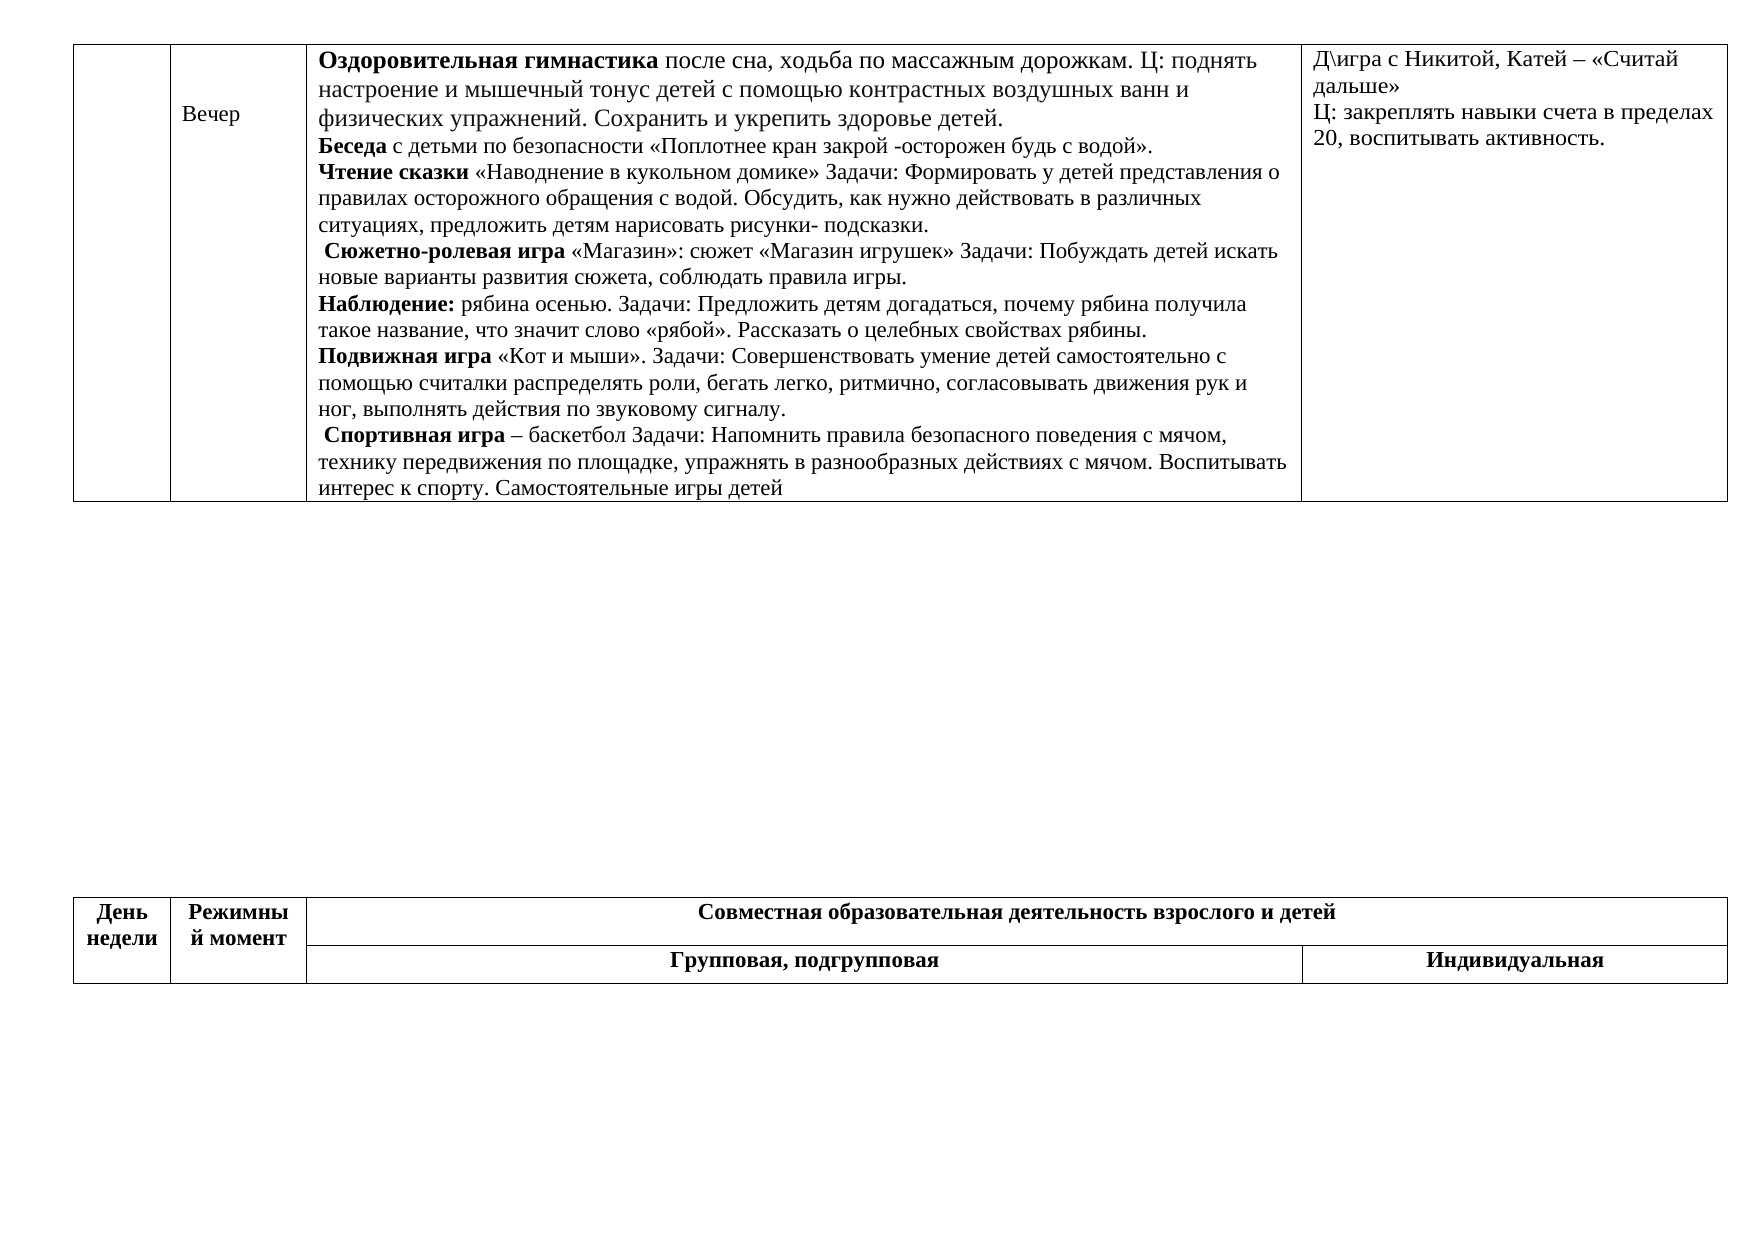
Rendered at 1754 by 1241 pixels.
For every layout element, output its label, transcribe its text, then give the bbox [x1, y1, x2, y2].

table_cell Индивидуальная [1303, 946, 1727, 983]
table_header Совместная образовательная деятельность взрослого и детей [307, 898, 1727, 944]
table_cell Оздоровительная гимнастика после сна, ходьба по массажным дорожкам. Ц: поднять настроение и мышечный тонус детей с помощью контрастных воздушных ванн и физических упражнений. Сохранить и укрепить здоровье детей. Беседа с детьми по безопасности «Поплотнее кран закрой -осторожен будь с водой». Чтение сказки «Наводнение в кукольном домике» Задачи: Формировать у детей представления о правилах осторожного обращения с водой. Обсудить, как нужно действовать в различных ситуациях, предложить детям нарисовать рисунки- подсказки. Сюжетно-ролевая игра «Магазин»: сюжет «Магазин игрушек» Задачи: Побуждать детей искать новые варианты развития сюжета, соблюдать правила игры. Наблюдение: рябина осенью. Задачи: Предложить детям догадаться, почему рябина получила такое название, что значит слово «рябой». Рассказать о целебных свойствах рябины. Подвижная игра «Кот и мыши». Задачи: Совершенствовать умение детей самостоятельно с помощью считалки распределять роли, бегать легко, ритмично, согласовывать движения рук и ног, выполнять действия по звуковому сигналу. Спортивная игра – баскетбол Задачи: Напомнить правила безопасного поведения с мячом, технику передвижения по площадке, упражнять в разнообразных действиях с мячом. Воспитывать интерес к спорту. Самостоятельные игры детей [307, 45, 1301, 501]
table_header День недели [74, 898, 170, 983]
table_cell Вечер [171, 45, 306, 501]
table_header Режимный момент [171, 898, 306, 983]
table_cell Д\игра с Никитой, Катей – «Считай дальше» Ц: закреплять навыки счета в пределах 20, воспитывать активность. [1302, 45, 1727, 501]
table_cell Групповая, подгрупповая [307, 946, 1302, 983]
